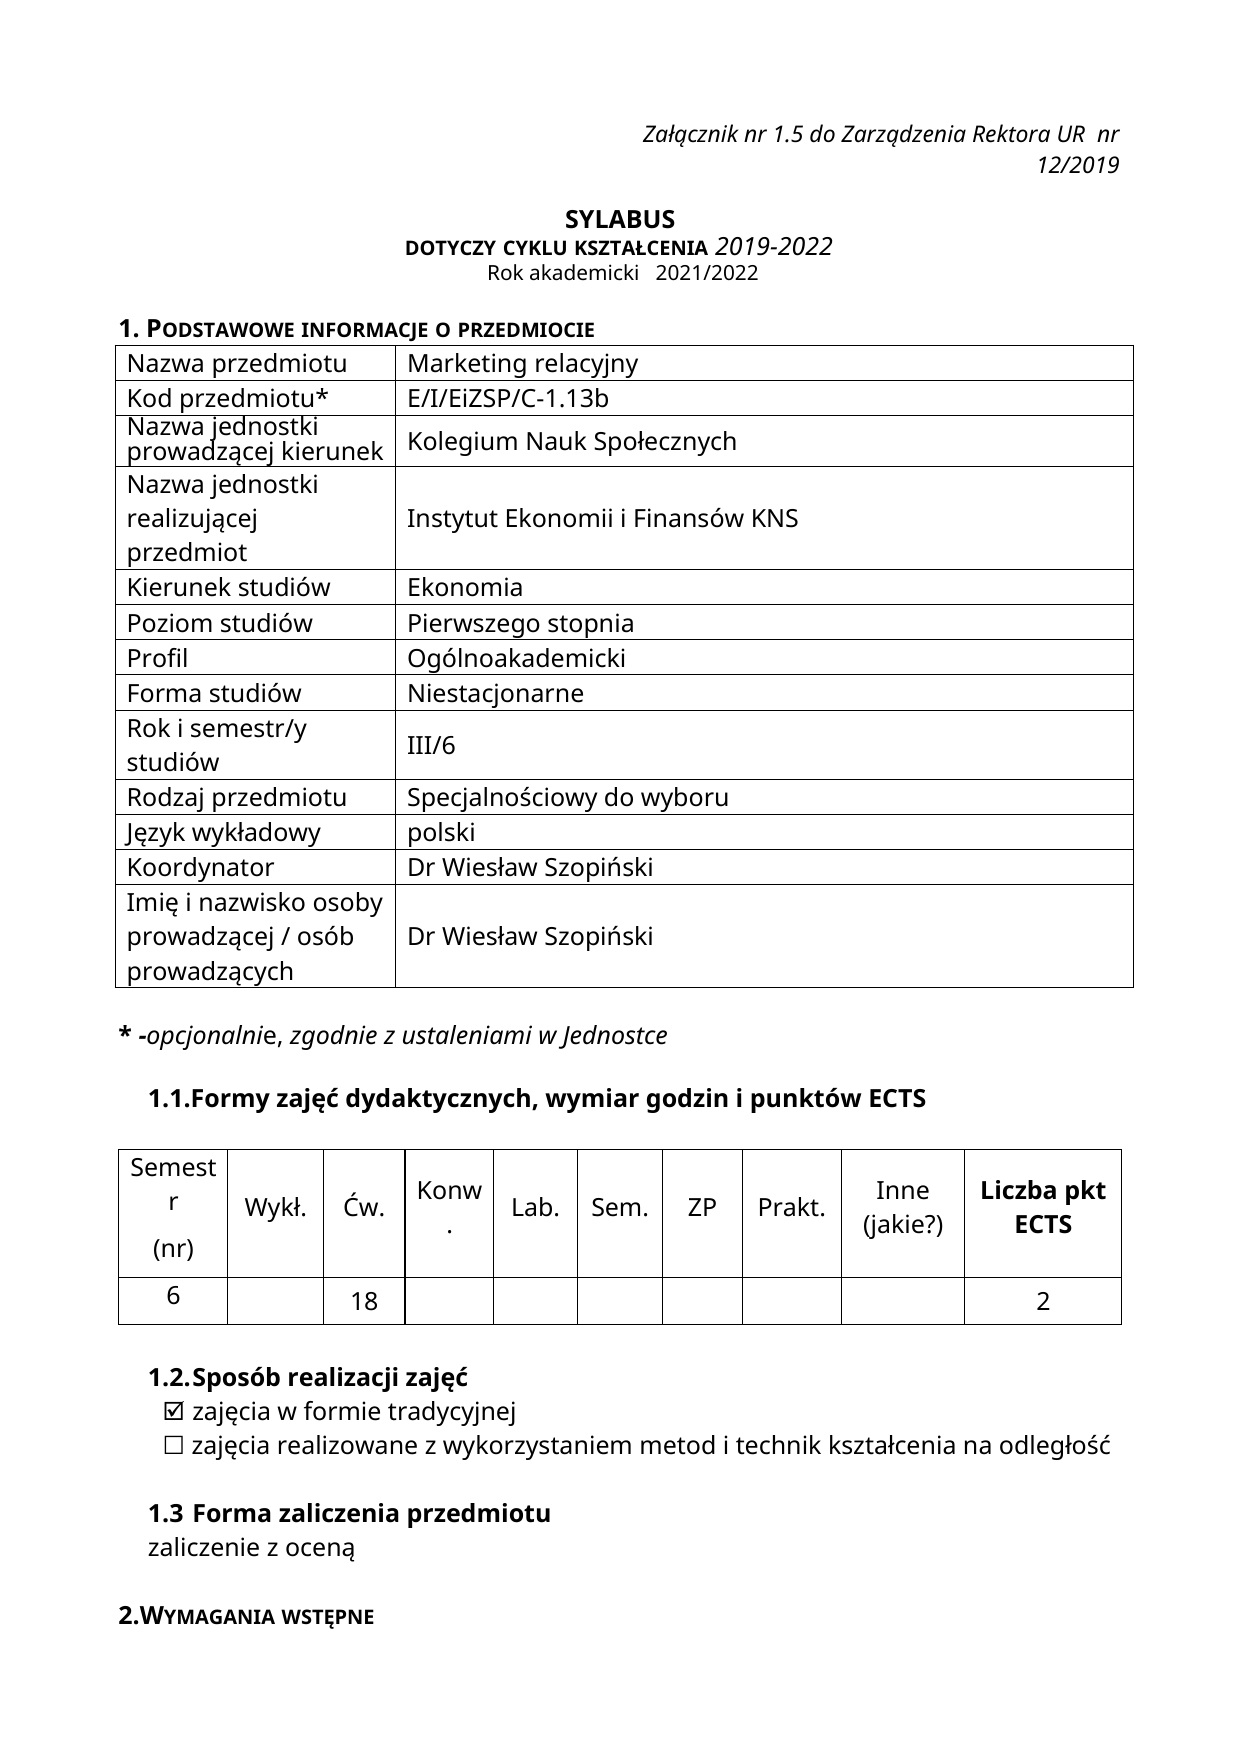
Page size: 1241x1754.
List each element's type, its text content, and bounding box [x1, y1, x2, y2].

table_cell Język wykładowy [116, 815, 395, 849]
text Załącznik nr 1.5 do Zarządzenia Rektora UR nr 12/2019 [118, 118, 1122, 181]
text zaliczenie z oceną [148, 1529, 1122, 1564]
table_cell Koordynator [116, 850, 395, 884]
table_cell E/I/EiZSP/C-1.13b [396, 381, 1133, 415]
text zajęcia w formie tradycyjnej [162, 1393, 1122, 1427]
table_header Inne (jakie?) [842, 1150, 964, 1277]
table_cell Rodzaj przedmiotu [116, 780, 395, 814]
table_cell 18 [324, 1278, 404, 1324]
table_cell Dr Wiesław Szopiński [396, 850, 1133, 884]
table_cell Imię i nazwisko osoby prowadzącej / osób prowadzących [116, 885, 395, 987]
table_cell Ogólnoakademicki [396, 640, 1133, 674]
table_header Wykł. [228, 1150, 323, 1277]
text SYLABUS [118, 201, 1122, 236]
table_cell Profil [116, 640, 395, 674]
table_header Ćw. [324, 1150, 404, 1277]
table_cell Nazwa jednostki realizującej przedmiot [116, 467, 395, 569]
table_cell [842, 1278, 964, 1324]
text * -opcjonalnie, zgodnie z ustaleniami w Jednostce [118, 1017, 1122, 1051]
text 1. Podstawowe informacje o przedmiocie [118, 311, 1122, 344]
text 2.Wymagania wstępne [118, 1598, 1122, 1632]
table_cell 6 [119, 1278, 227, 1324]
table_header Sem. [578, 1150, 662, 1277]
table_cell Dr Wiesław Szopiński [396, 885, 1133, 987]
table_cell Niestacjonarne [396, 675, 1133, 709]
table_cell Kod przedmiotu* [116, 381, 395, 415]
text 1.1.Formy zajęć dydaktycznych, wymiar godzin i punktów ECTS [148, 1081, 1122, 1115]
table_header Semestr (nr) [119, 1150, 227, 1277]
table_cell Rok i semestr/y studiów [116, 711, 395, 779]
table_cell polski [396, 815, 1133, 849]
table_header ZP [663, 1150, 742, 1277]
table_cell 2 [965, 1278, 1121, 1324]
table_cell [228, 1278, 323, 1324]
table_cell Forma studiów [116, 675, 395, 709]
text dotyczy cyklu kształcenia 2019-2022 [118, 236, 1122, 261]
table_cell III/6 [396, 711, 1133, 779]
table_cell Kolegium Nauk Społecznych [396, 416, 1133, 466]
table_header Marketing relacyjny [396, 346, 1133, 380]
table_cell Poziom studiów [116, 605, 395, 639]
table_header Prakt. [743, 1150, 841, 1277]
text Rok akademicki 2021/2022 [118, 261, 1122, 286]
table_cell [406, 1278, 493, 1324]
table_header Liczba pkt ECTS [965, 1150, 1121, 1277]
table_cell [743, 1278, 841, 1324]
table_cell Ekonomia [396, 570, 1133, 604]
table_cell [578, 1278, 662, 1324]
table_cell Kierunek studiów [116, 570, 395, 604]
table_header Nazwa przedmiotu [116, 346, 395, 380]
text 1.3 Forma zaliczenia przedmiotu [148, 1496, 1122, 1529]
table_cell Instytut Ekonomii i Finansów KNS [396, 467, 1133, 569]
table_cell [663, 1278, 742, 1324]
table_header Konw. [406, 1150, 493, 1277]
table_cell [494, 1278, 577, 1324]
table_header Lab. [494, 1150, 577, 1277]
table_cell Specjalnościowy do wyboru [396, 780, 1133, 814]
text 1.2. Sposób realizacji zajęć [148, 1359, 1122, 1393]
table_cell Nazwa jednostki prowadzącej kierunek [116, 416, 395, 466]
table_cell Pierwszego stopnia [396, 605, 1133, 639]
text ☐ zajęcia realizowane z wykorzystaniem metod i technik kształcenia na odległość [162, 1427, 1122, 1461]
